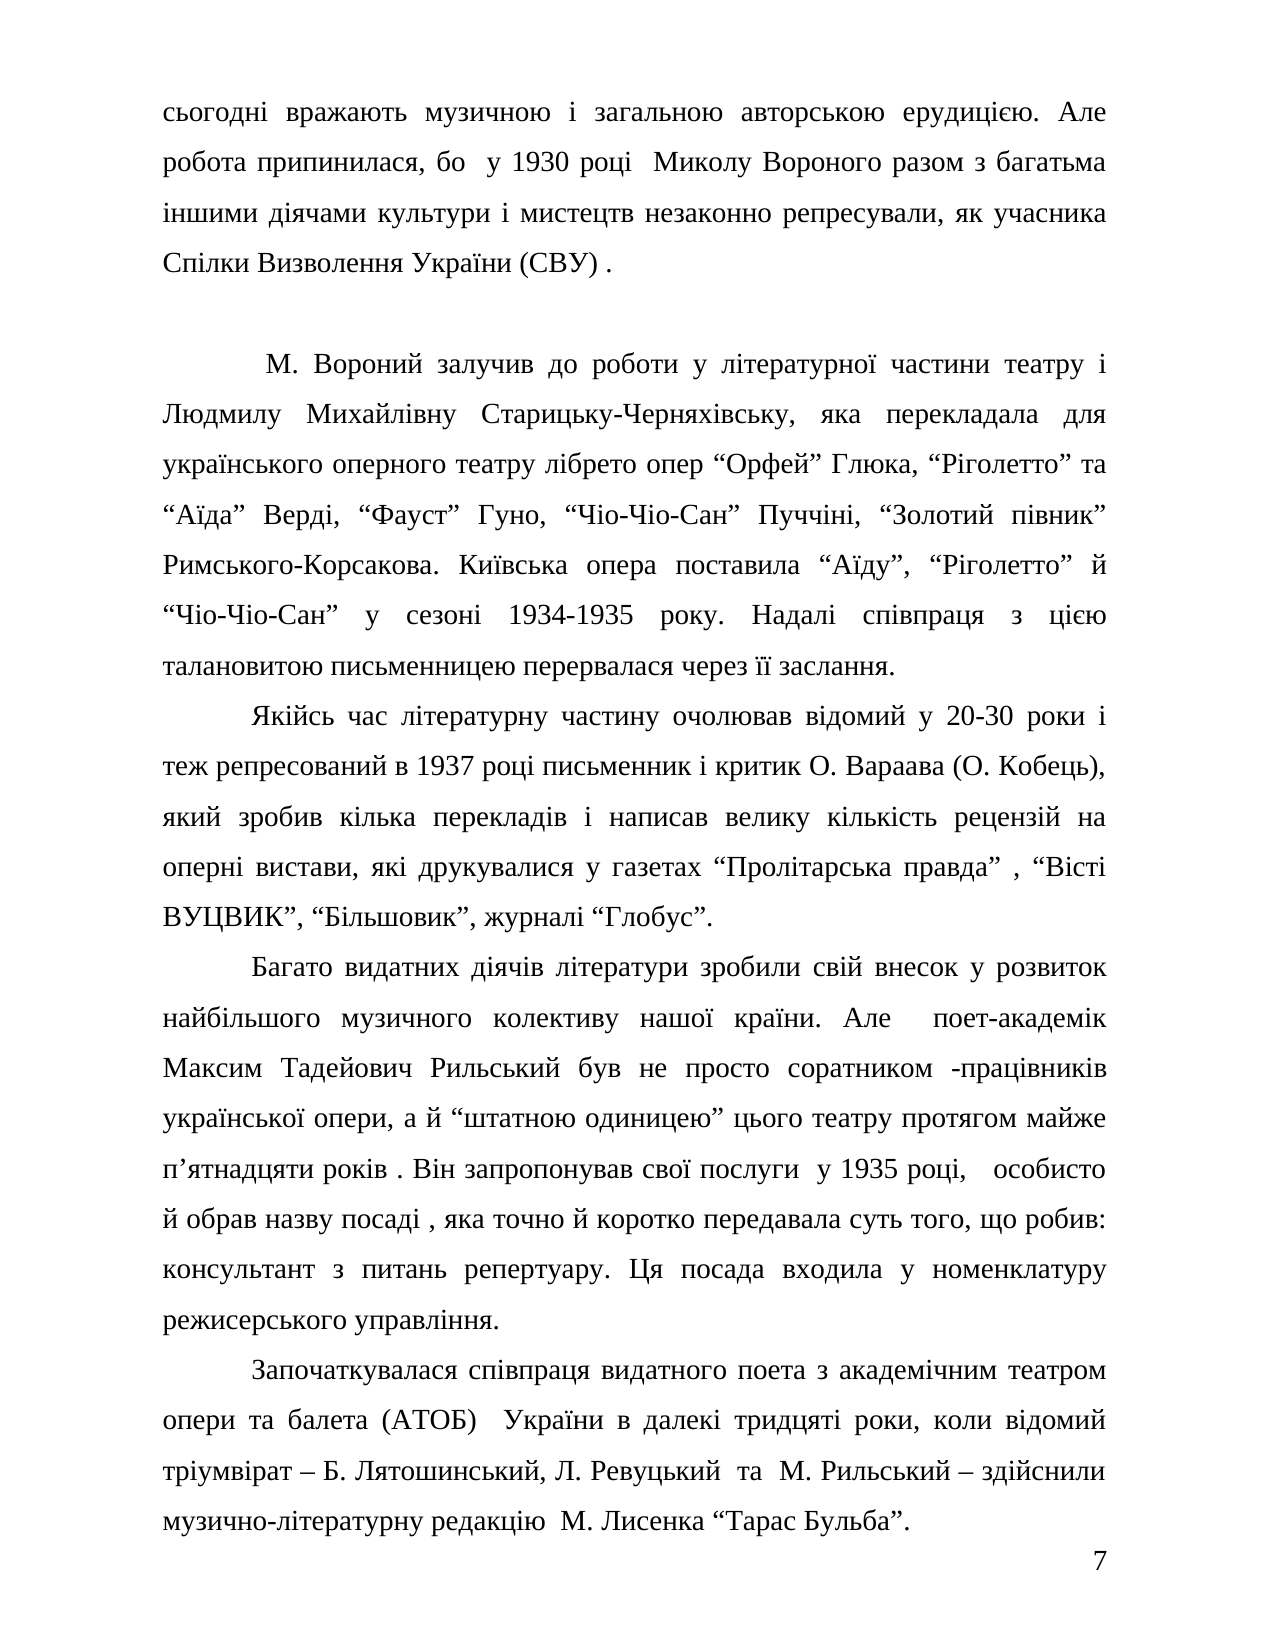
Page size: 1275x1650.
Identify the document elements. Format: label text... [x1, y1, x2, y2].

text М. Вороний залучив до роботи у літературної частини театру і Людмилу Михайлівну Старицьку-Черняхівську, яка перекладала для українського оперного театру лібрето опер “Орфей” Глюка, “Ріголетто” та “Аїда” Верді, “Фауст” Гуно, “Чіо-Чіо-Сан” Пуччіні, “Золотий півник” Римського-Корсакова. Київська опера поставила “Аїду”, “Ріголетто” й “Чіо-Чіо-Сан” у сезоні 1934-1935 року. Надалі співпраця з цією талановитою письменницею перервалася через її заслання. [162, 346, 1107, 681]
text Якiйсь час лiтературну частину очолював вiдомий у 20-30 роки i теж репресований в 1937 роцi письменник i критик О. Вараава (О. Кобець), який зробив кiлька перекладiв i написав велику кiлькiсть рецензiй на опернi вистави, якi друкувалися у газетах “Пролiтарська правда” , “Вiстi ВУЦВИК”, “Бiльшовик”, журналi “Глобус”. [162, 698, 1107, 933]
text Започаткувалася співпраця видатного поета з академiчним театром опери та балета (АТОБ) України в далекі тридцяті роки, коли відомий тріумвірат – Б. Лятошинський, Л. Ревуцький та М. Рильський – здійснили музично-літературну редакцію М. Лисенка “Тарас Бульба”. [162, 1352, 1107, 1537]
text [162, 94, 1107, 279]
text Багато видатних діячів літератури зробили свій внесок у розвиток найбільшого музичного колективу нашої країни. Але поет-академік Максим Тадейович Рильський був не просто соратником -працівників української опери, а й “штатною одиницею” цього театру протягом майже п’ятнадцяти рокiв . Він запропонував свої послуги у 1935 році, особисто й обрав назву посаді , яка точно й коротко передавала суть того, що робив: консультант з питань репертуару. Ця посада входила у номенклатуру режисерського управлiння. [162, 950, 1107, 1336]
